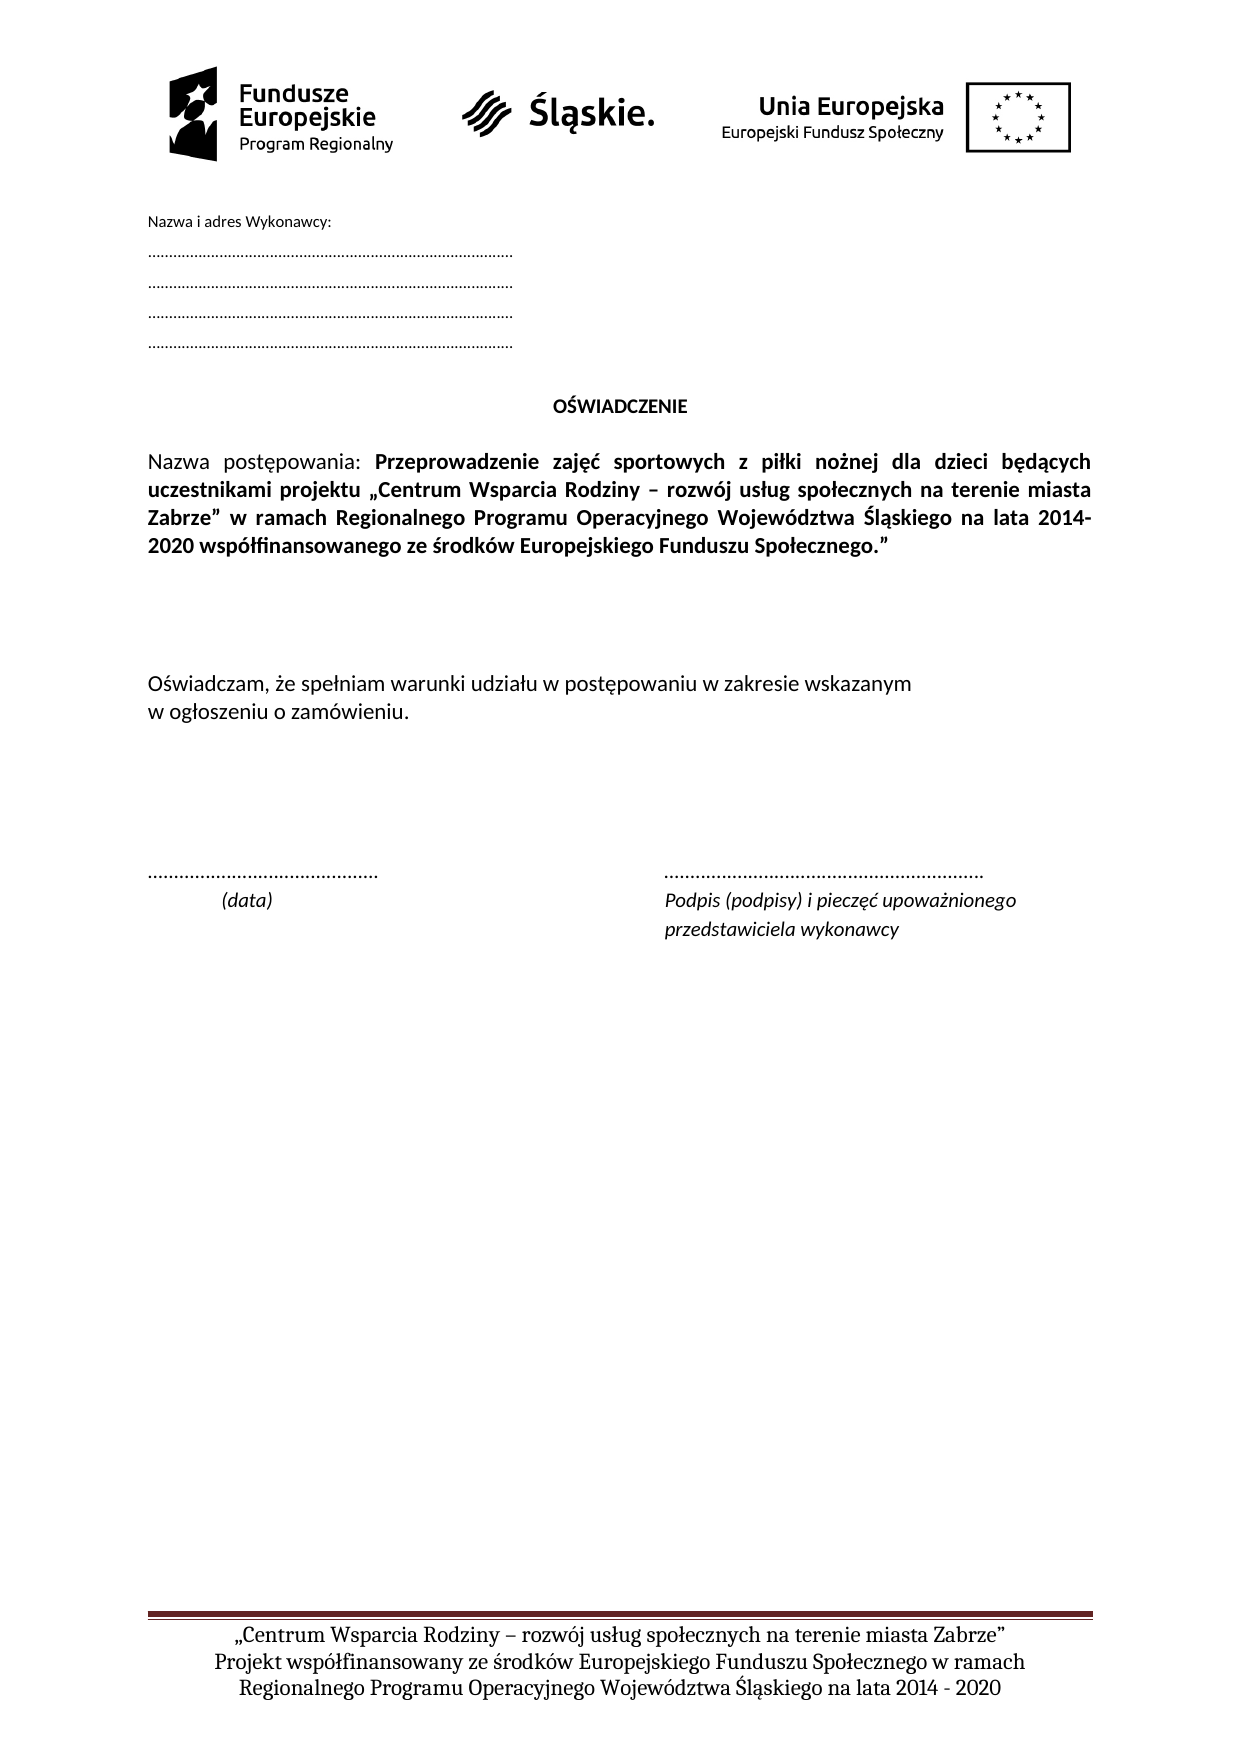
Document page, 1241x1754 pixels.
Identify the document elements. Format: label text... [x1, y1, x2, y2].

text ....................................................................................... [148, 241, 1093, 262]
text Nazwa i adres Wykonawcy: [148, 211, 1093, 231]
text OŚWIADCZENIE [148, 393, 1093, 419]
text ....................................................................................... [148, 272, 1093, 292]
text Oświadczam, że spełniam warunki udziału w postępowaniu w zakresie wskazanym [148, 669, 1093, 697]
text ............................................ ............................................................. [148, 858, 1093, 883]
picture [147, 44, 1093, 183]
text w ogłoszeniu o zamówieniu. [148, 697, 1093, 726]
text (data) Podpis (podpisy) i pieczęć upoważnionego przedstawiciela wykonawcy [221, 887, 1093, 942]
text Nazwa postępowania: Przeprowadzenie zajęć sportowych z piłki nożnej dla dzieci będących uczestnikami projektu „Centrum Wsparcia Rodziny – rozwój usług społecznych na terenie miasta Zabrze” w ramach Regionalnego Programu Operacyjnego Województwa Śląskiego na lata 2014-2020 współfinansowanego ze środków Europejskiego Funduszu Społecznego.” [148, 447, 1093, 559]
text ....................................................................................... [148, 333, 1093, 353]
text ....................................................................................... [148, 302, 1093, 323]
